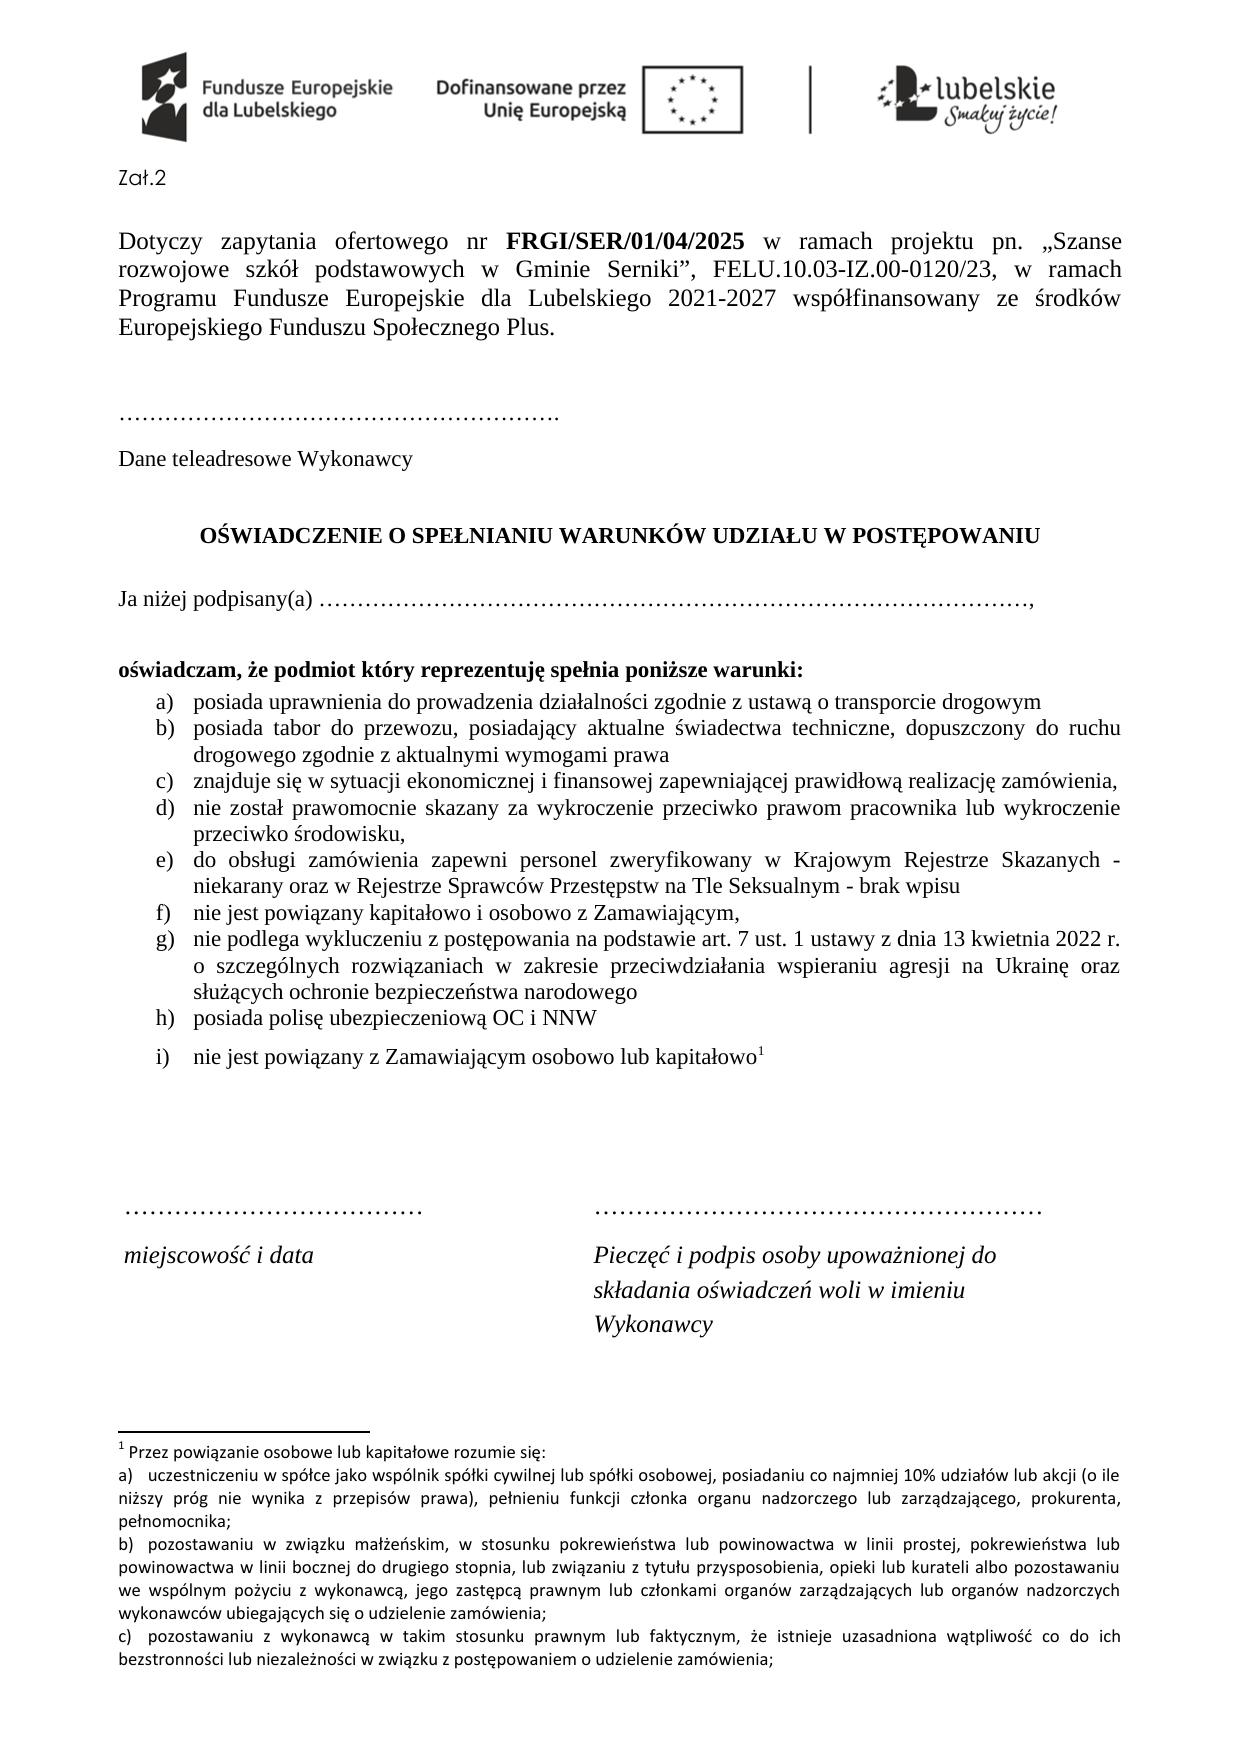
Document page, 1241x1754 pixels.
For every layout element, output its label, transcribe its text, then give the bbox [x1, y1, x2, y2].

text …………………………………………………. [118, 398, 1122, 425]
list do obsługi zamówienia zapewni personel zweryfikowany w Krajowym Rejestrze Skazanych - niekarany oraz w Rejestrze Sprawców Przestępstw na Tle Seksualnym - brak wpisu [156, 846, 1122, 899]
text Ja niżej podpisany(a) …………………………………………………………………………………, [118, 586, 1122, 612]
list posiada tabor do przewozu, posiadający aktualne świadectwa techniczne, dopuszczony do ruchu drogowego zgodnie z aktualnymi wymogami prawa [156, 714, 1122, 767]
list nie został prawomocnie skazany za wykroczenie przeciwko prawom pracownika lub wykroczenie przeciwko środowisku, [156, 793, 1122, 846]
text oświadczam, że podmiot który reprezentuję spełnia poniższe warunki: [118, 657, 1122, 683]
text Dane teleadresowe Wykonawcy [118, 445, 1122, 471]
list posiada polisę ubezpieczeniową OC i NNW [156, 1004, 1122, 1031]
text OŚWIADCZENIE O SPEŁNIANIU WARUNKÓW UDZIAŁU W POSTĘPOWANIU [118, 522, 1122, 549]
table_header ……………………………… miejscowość i data [118, 1186, 587, 1363]
list nie podlega wykluczeniu z postępowania na podstawie art. 7 ust. 1 ustawy z dnia 13 kwietnia 2022 r. o szczególnych rozwiązaniach w zakresie przeciwdziałania wspieraniu agresji na Ukrainę oraz służących ochronie bezpieczeństwa narodowego [156, 925, 1122, 1004]
list nie jest powiązany z Zamawiającym osobowo lub kapitałowo [156, 1043, 1122, 1069]
list znajduje się w sytuacji ekonomicznej i finansowej zapewniającej prawidłową realizację zamówienia, [156, 767, 1122, 793]
list posiada uprawnienia do prowadzenia działalności zgodnie z ustawą o transporcie drogowym [156, 688, 1122, 714]
list nie jest powiązany kapitałowo i osobowo z Zamawiającym, [156, 899, 1122, 925]
text Dotyczy zapytania ofertowego nr FRGI/SER/01/04/2025 w ramach projektu pn. „Szanse rozwojowe szkół podstawowych w Gminie Serniki”, FELU.10.03-IZ.00-0120/23, w ramach Programu Fundusze Europejskie dla Lubelskiego 2021-2027 współfinansowany ze środków Europejskiego Funduszu Społecznego Plus. [118, 226, 1122, 341]
picture [118, 29, 1079, 165]
text Zał.2 [118, 164, 1122, 190]
table_header ……………………………………………… Pieczęć i podpis osoby upoważnionej do składania oświadczeń woli w imieniu Wykonawcy [588, 1186, 1057, 1363]
